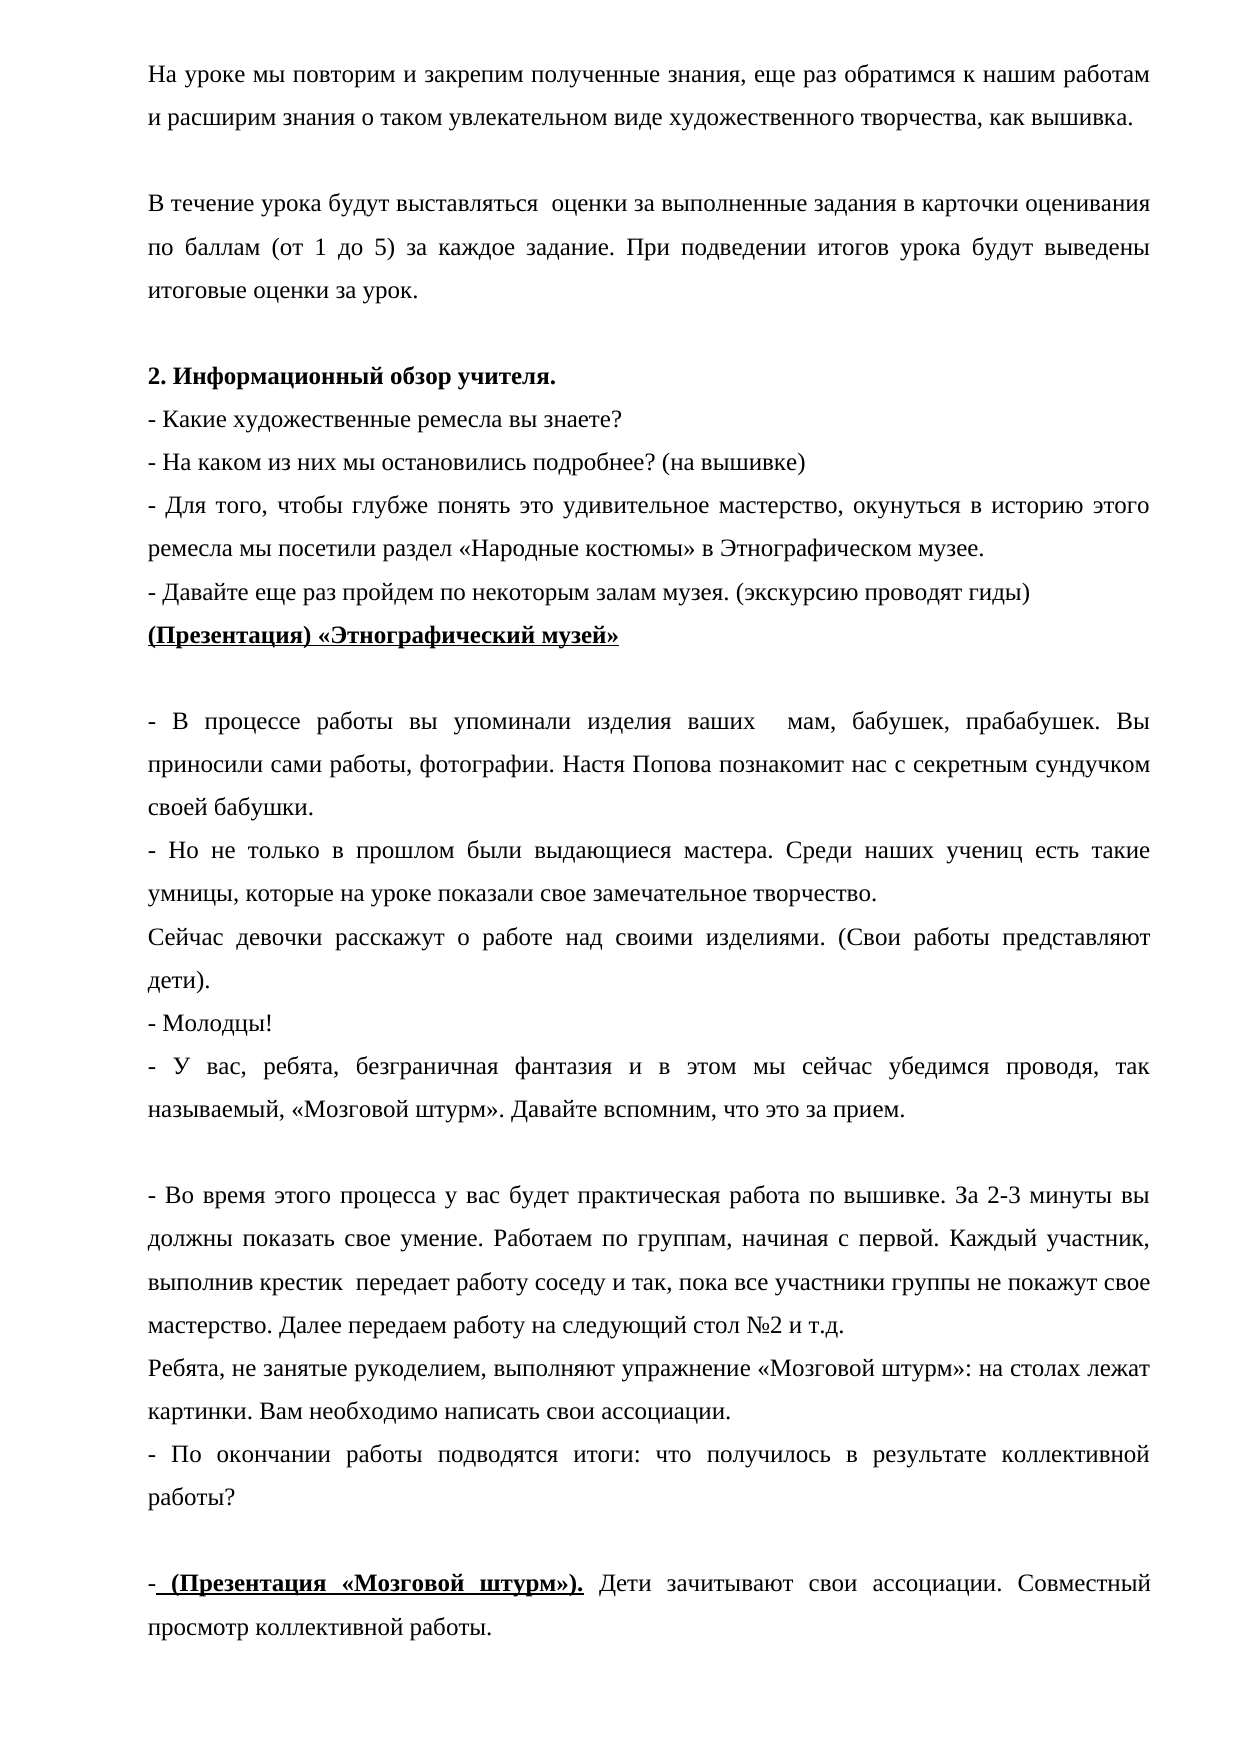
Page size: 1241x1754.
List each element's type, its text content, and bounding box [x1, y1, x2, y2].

text - (Презентация «Мозговой штурм»). Дети зачитывают свои ассоциации. Совместный просмотр коллективной работы. [148, 1568, 1152, 1640]
text В течение урока будут выставляться оценки за выполненные задания в карточки оценивания по баллам (от 1 до 5) за каждое задание. При подведении итогов урока будут выведены итоговые оценки за урок. [148, 188, 1152, 303]
text На уроке мы повторим и закрепим полученные знания, еще раз обратимся к нашим работам и расширим знания о таком увлекательном виде художественного творчества, как вышивка. [148, 59, 1152, 131]
text - Во время этого процесса у вас будет практическая работа по вышивке. За 2-3 минуты вы должны показать свое умение. Работаем по группам, начиная с первой. Каждый участник, выполнив крестик передает работу соседу и так, пока все участники группы не покажут свое мастерство. Далее передаем работу на следующий стол №2 и т.д. [148, 1180, 1152, 1338]
text 2. Информационный обзор учителя. [148, 361, 1152, 390]
text - В процессе работы вы упоминали изделия ваших мам, бабушек, прабабушек. Вы приносили сами работы, фотографии. Настя Попова познакомит нас с секретным сундучком своей бабушки. [148, 706, 1152, 821]
text - Молодцы! [148, 1008, 1152, 1037]
text Ребята, не занятые рукоделием, выполняют упражнение «Мозговой штурм»: на столах лежат картинки. Вам необходимо написать свои ассоциации. [148, 1353, 1152, 1425]
text - Давайте еще раз пройдем по некоторым залам музея. (экскурсию проводят гиды) [148, 577, 1152, 605]
text - По окончании работы подводятся итоги: что получилось в результате коллективной работы? [148, 1439, 1152, 1511]
text - Для того, чтобы глубже понять это удивительное мастерство, окунуться в историю этого ремесла мы посетили раздел «Народные костюмы» в Этнографическом музее. [148, 490, 1152, 562]
text - У вас, ребята, безграничная фантазия и в этом мы сейчас убедимся проводя, так называемый, «Мозговой штурм». Давайте вспомним, что это за прием. [148, 1051, 1152, 1123]
text (Презентация) «Этнографический музей» [148, 620, 1152, 648]
text - На каком из них мы остановились подробнее? (на вышивке) [148, 447, 1152, 476]
text Сейчас девочки расскажут о работе над своими изделиями. (Свои работы представляют дети). [148, 922, 1152, 993]
text - Какие художественные ремесла вы знаете? [148, 404, 1152, 433]
text - Но не только в прошлом были выдающиеся мастера. Среди наших учениц есть такие умницы, которые на уроке показали свое замечательное творчество. [148, 835, 1152, 907]
